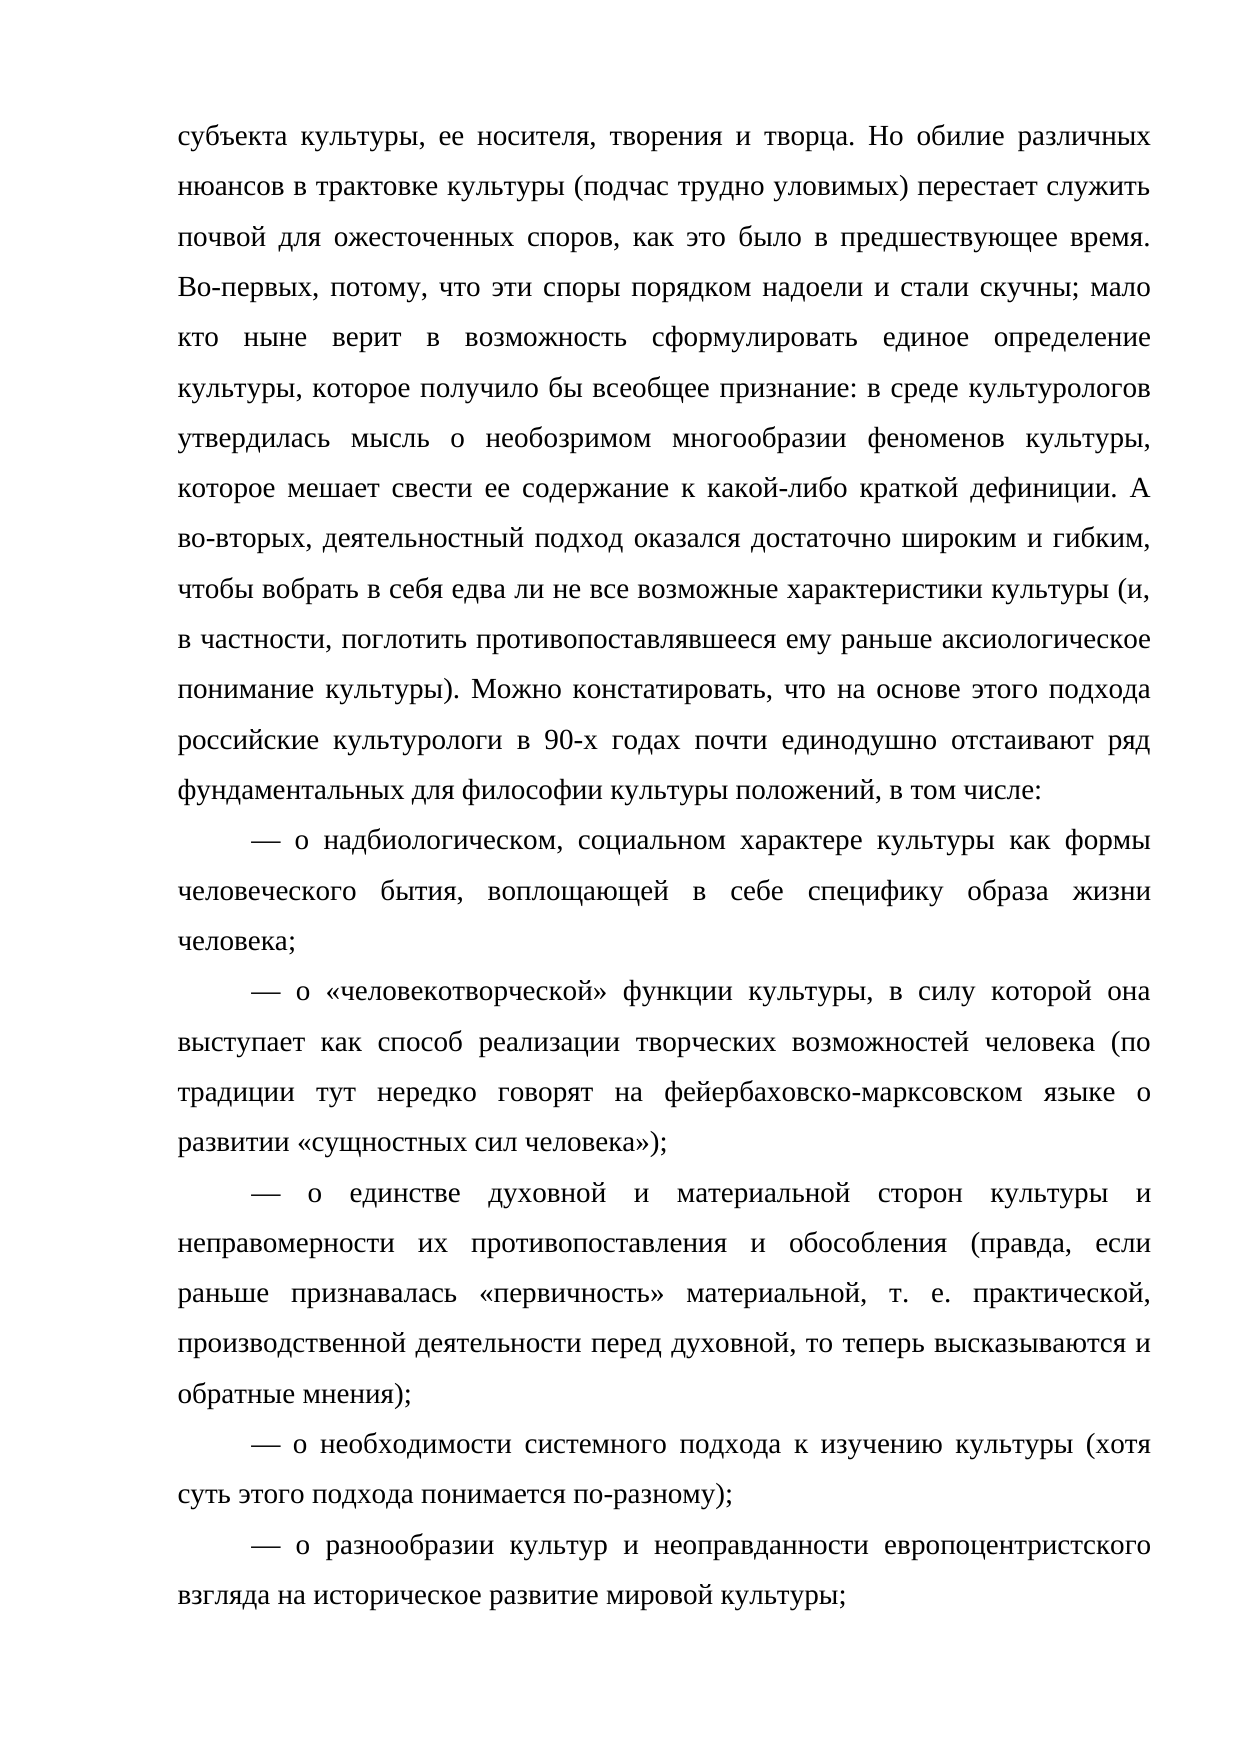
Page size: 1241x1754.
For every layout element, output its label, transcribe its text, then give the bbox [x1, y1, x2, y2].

text — о надбиологическом, социальном характере культуры как формы человеческого бытия, воплощающей в себе специфику образа жизни человека; [177, 822, 1152, 957]
text — о «человекотворческой» функции культуры, в силу которой она выступает как способ реализации творческих возможностей человека (по традиции тут нередко говорят на фейербаховско-марксовском языке о развитии «сущностных сил человека»); [177, 973, 1152, 1158]
text — о необходимости системного подхода к изучению культуры (хотя суть этого подхода понимается по-разному); [177, 1426, 1152, 1510]
text — о единстве духовной и материальной сторон культуры и неправомерности их противопоставления и обособления (правда, если раньше признавалась «первичность» материальной, т. е. практической, производственной деятельности перед духовной, то теперь высказываются и обратные мнения); [177, 1175, 1152, 1409]
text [177, 118, 1152, 806]
text — о разнообразии культур и неоправданности европоцентристского взгляда на историческое развитие мировой культуры; [177, 1527, 1152, 1611]
